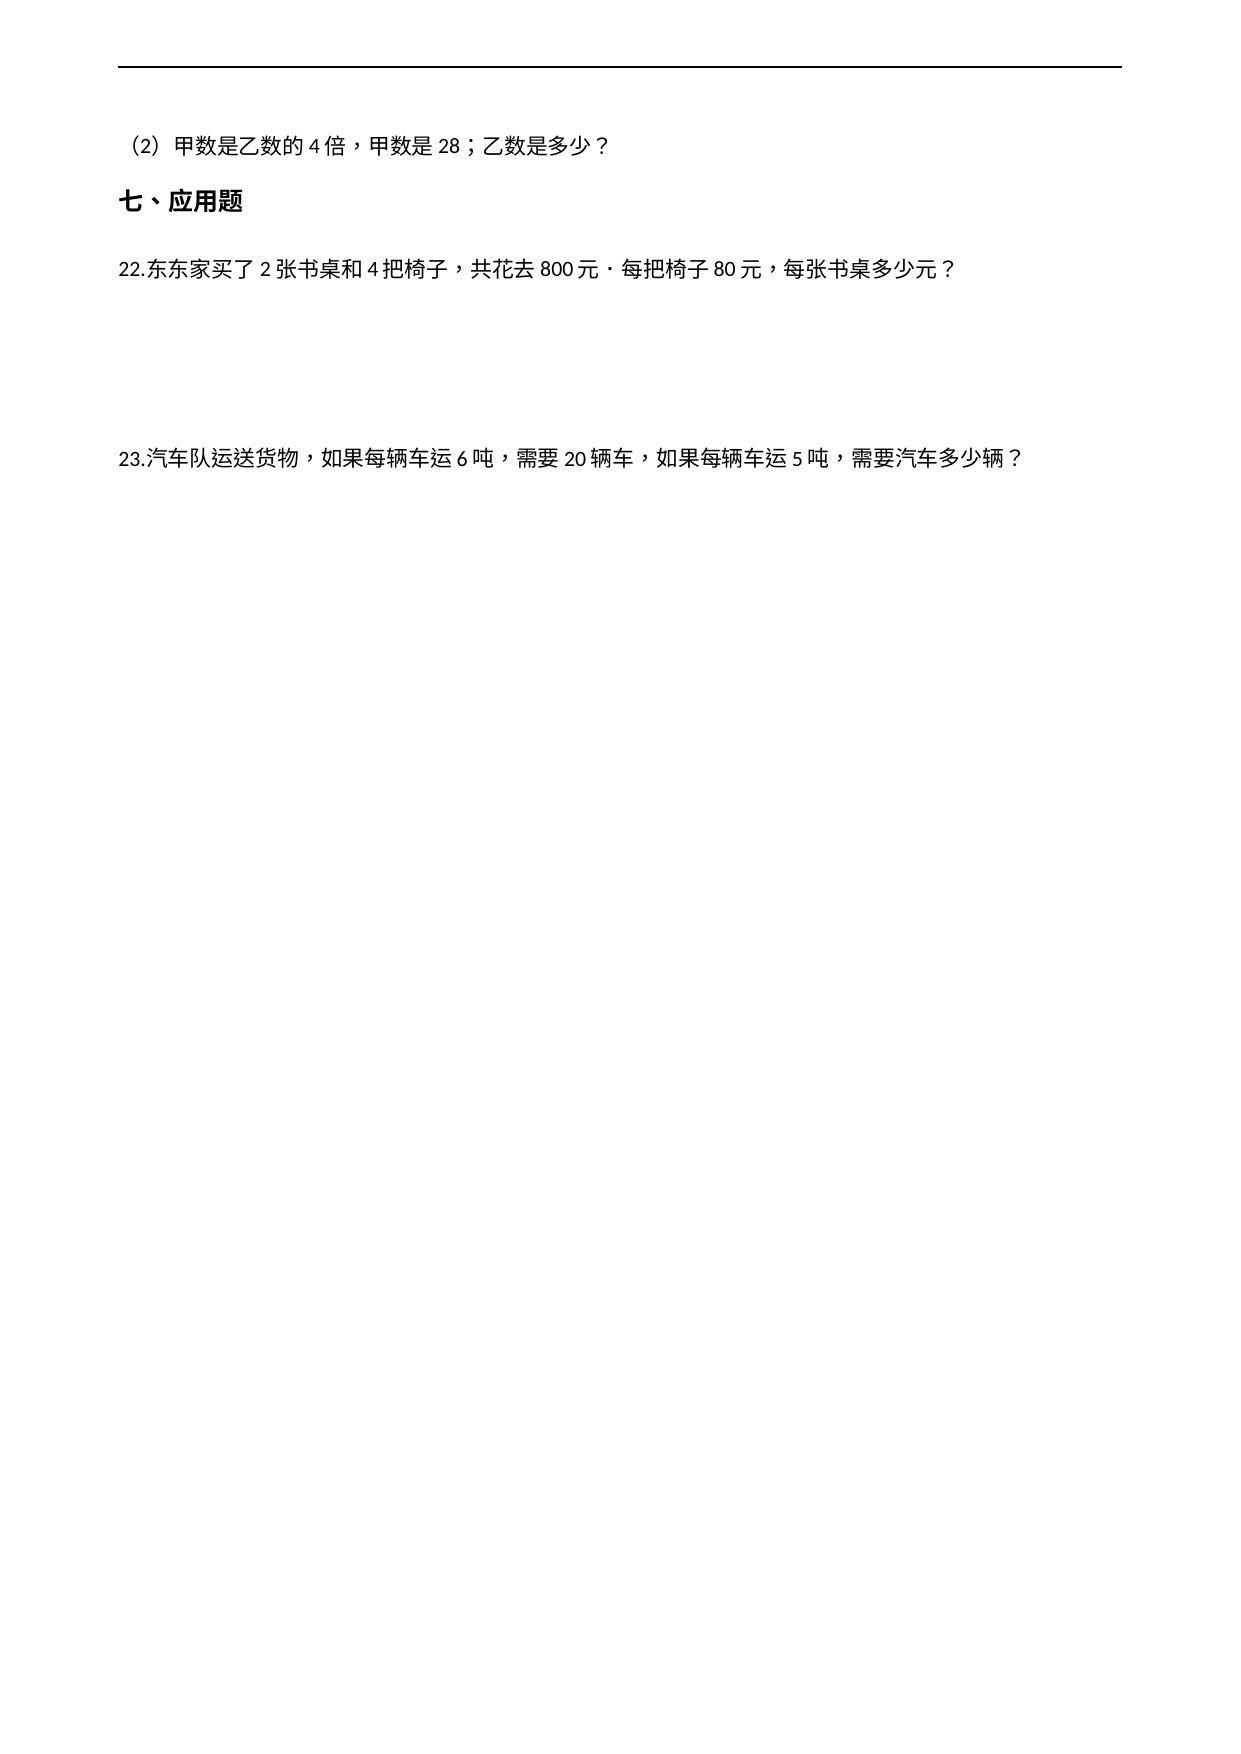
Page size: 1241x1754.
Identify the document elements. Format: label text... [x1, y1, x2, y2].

text 22.东东家买了2张书桌和4把椅子，共花去800元．每把椅子80元，每张书桌多少元？ [118, 252, 1122, 285]
text 七、应用题 [118, 168, 1122, 233]
text 23.汽车队运送货物，如果每辆车运6吨，需要20辆车，如果每辆车运5吨，需要汽车多少辆？ [118, 442, 1122, 474]
text （2）甲数是乙数的4倍，甲数是28；乙数是多少？ [118, 129, 1122, 162]
